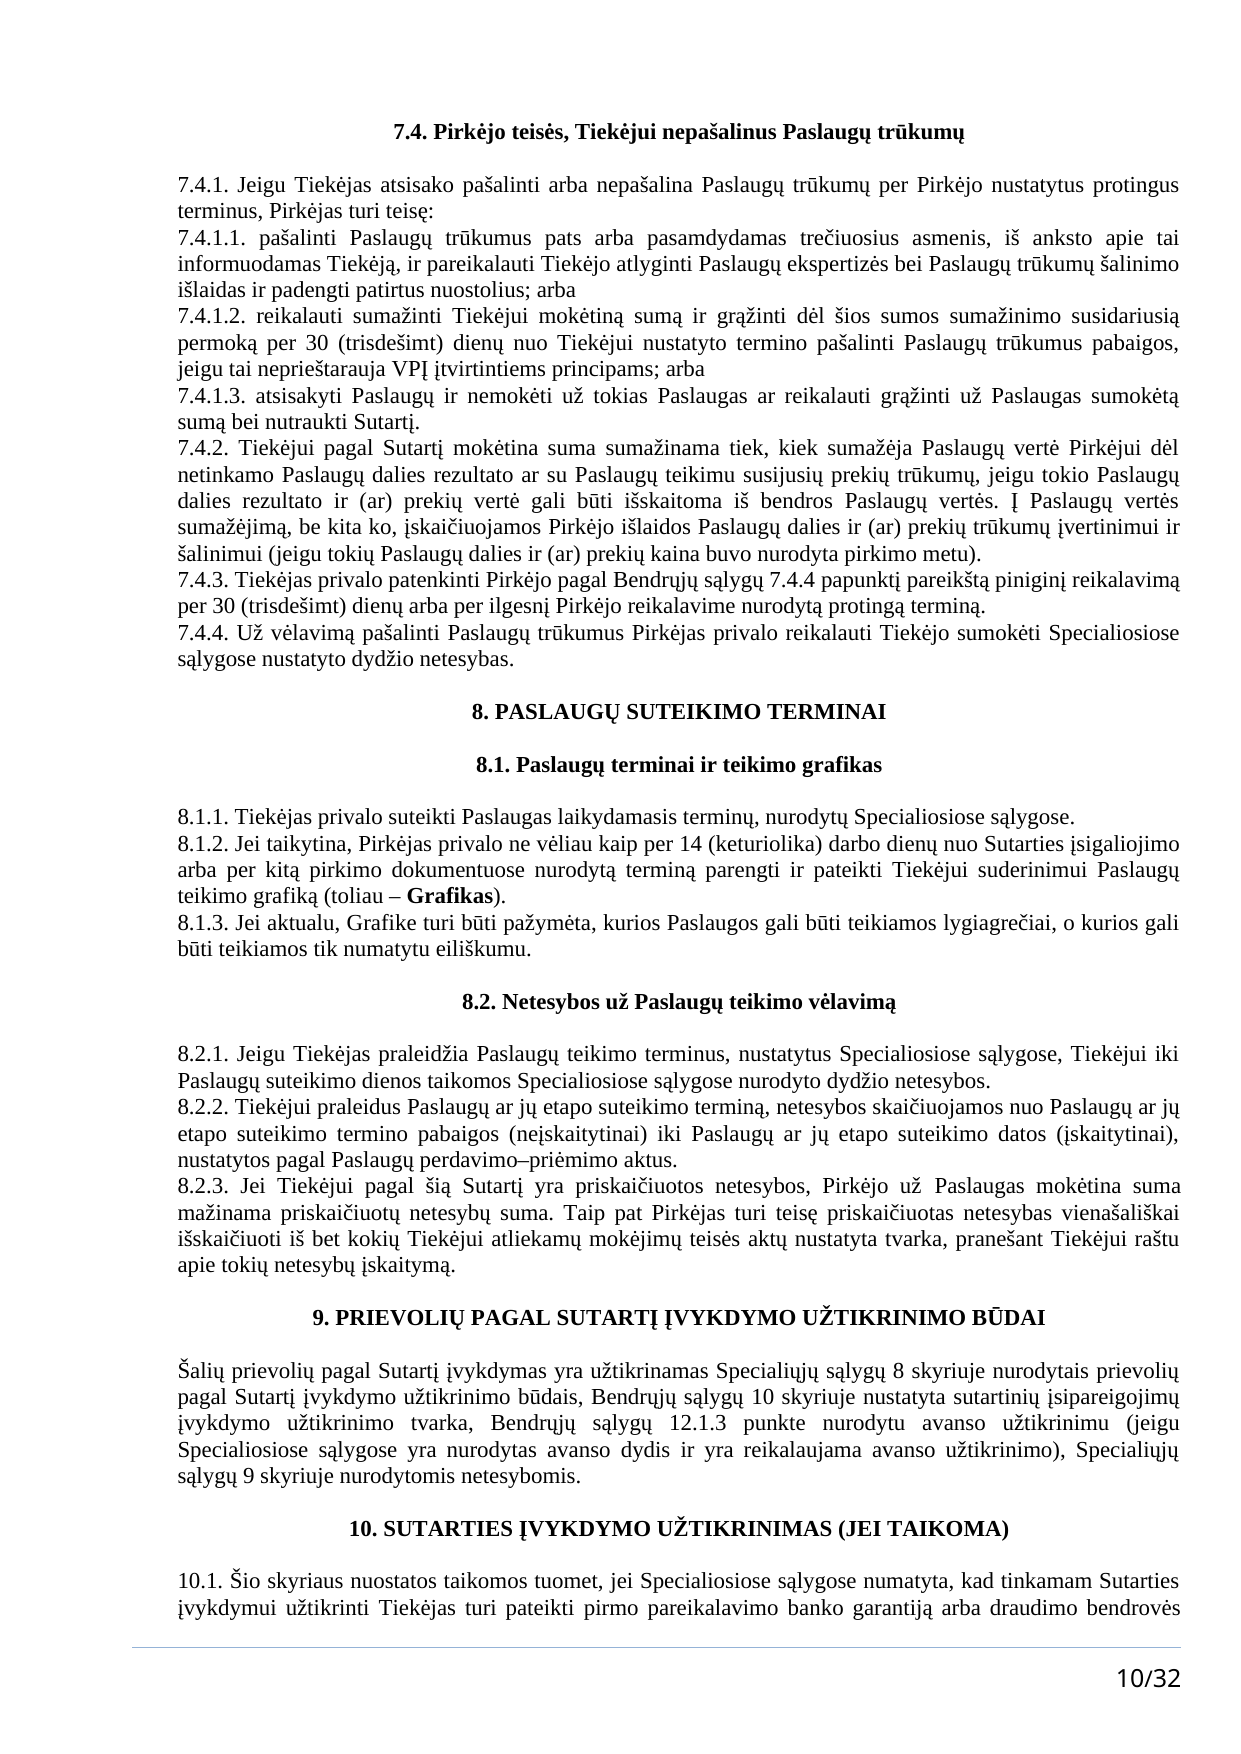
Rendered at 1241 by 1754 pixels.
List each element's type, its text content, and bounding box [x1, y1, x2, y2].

text 10. SUTARTIES ĮVYKDYMO UŽTIKRINIMAS (JEI TAIKOMA) [177, 1515, 1181, 1541]
text 7.4.4. Už vėlavimą pašalinti Paslaugų trūkumus Pirkėjas privalo reikalauti Tiekėjo sumokėti Specialiosiose sąlygose nustatyto dydžio netesybas. [177, 619, 1181, 672]
text 7.4.2. Tiekėjui pagal Sutartį mokėtina suma sumažinama tiek, kiek sumažėja Paslaugų vertė Pirkėjui dėl netinkamo Paslaugų dalies rezultato ar su Paslaugų teikimu susijusių prekių trūkumų, jeigu tokio Paslaugų dalies rezultato ir (ar) prekių vertė gali būti išskaitoma iš bendros Paslaugų vertės. Į Paslaugų vertės sumažėjimą, be kita ko, įskaičiuojamos Pirkėjo išlaidos Paslaugų dalies ir (ar) prekių trūkumų įvertinimui ir šalinimui (jeigu tokių Paslaugų dalies ir (ar) prekių kaina buvo nurodyta pirkimo metu). [177, 434, 1181, 566]
text 7.4.1.2. reikalauti sumažinti Tiekėjui mokėtiną sumą ir grąžinti dėl šios sumos sumažinimo susidariusią permoką per 30 (trisdešimt) dienų nuo Tiekėjui nustatyto termino pašalinti Paslaugų trūkumus pabaigos, jeigu tai neprieštarauja VPĮ įtvirtintiems principams; arba [177, 303, 1181, 382]
text 8.2.2. Tiekėjui praleidus Paslaugų ar jų etapo suteikimo terminą, netesybos skaičiuojamos nuo Paslaugų ar jų etapo suteikimo termino pabaigos (neįskaitytinai) iki Paslaugų ar jų etapo suteikimo datos (įskaitytinai), nustatytos pagal Paslaugų perdavimo–priėmimo aktus. [177, 1093, 1181, 1172]
text 8. PASLAUGŲ SUTEIKIMO TERMINAI [177, 698, 1181, 724]
text 8.1.2. Jei taikytina, Pirkėjas privalo ne vėliau kaip per 14 (keturiolika) darbo dienų nuo Sutarties įsigaliojimo arba per kitą pirkimo dokumentuose nurodytą terminą parengti ir pateikti Tiekėjui suderinimui Paslaugų teikimo grafiką (toliau – Grafikas). [177, 830, 1181, 909]
text 9. PRIEVOLIŲ PAGAL SUTARTĮ ĮVYKDYMO UŽTIKRINIMO BŪDAI [177, 1304, 1181, 1330]
text 7.4.3. Tiekėjas privalo patenkinti Pirkėjo pagal Bendrųjų sąlygų 7.4.4 papunktį pareikštą piniginį reikalavimą per 30 (trisdešimt) dienų arba per ilgesnį Pirkėjo reikalavime nurodytą protingą terminą. [177, 566, 1181, 619]
text 7.4. Pirkėjo teisės, Tiekėjui nepašalinus Paslaugų trūkumų [177, 118, 1181, 144]
text 7.4.1.3. atsisakyti Paslaugų ir nemokėti už tokias Paslaugas ar reikalauti grąžinti už Paslaugas sumokėtą sumą bei nutraukti Sutartį. [177, 382, 1181, 434]
text 7.4.1. Jeigu Tiekėjas atsisako pašalinti arba nepašalina Paslaugų trūkumų per Pirkėjo nustatytus protingus terminus, Pirkėjas turi teisę: [177, 171, 1181, 223]
text 8.2.3. Jei Tiekėjui pagal šią Sutartį yra priskaičiuotos netesybos, Pirkėjo už Paslaugas mokėtina suma mažinama priskaičiuotų netesybų suma. Taip pat Pirkėjas turi teisę priskaičiuotas netesybas vienašališkai išskaičiuoti iš bet kokių Tiekėjui atliekamų mokėjimų teisės aktų nustatyta tvarka, pranešant Tiekėjui raštu apie tokių netesybų įskaitymą. [177, 1172, 1181, 1278]
text Šalių prievolių pagal Sutartį įvykdymas yra užtikrinamas Specialiųjų sąlygų 8 skyriuje nurodytais prievolių pagal Sutartį įvykdymo užtikrinimo būdais, Bendrųjų sąlygų 10 skyriuje nustatyta sutartinių įsipareigojimų įvykdymo užtikrinimo tvarka, Bendrųjų sąlygų 12.1.3 punkte nurodytu avanso užtikrinimu (jeigu Specialiosiose sąlygose yra nurodytas avanso dydis ir yra reikalaujama avanso užtikrinimo), Specialiųjų sąlygų 9 skyriuje nurodytomis netesybomis. [177, 1357, 1181, 1488]
text 8.1.1. Tiekėjas privalo suteikti Paslaugas laikydamasis terminų, nurodytų Specialiosiose sąlygose. [177, 803, 1181, 830]
text 7.4.1.1. pašalinti Paslaugų trūkumus pats arba pasamdydamas trečiuosius asmenis, iš anksto apie tai informuodamas Tiekėją, ir pareikalauti Tiekėjo atlyginti Paslaugų ekspertizės bei Paslaugų trūkumų šalinimo išlaidas ir padengti patirtus nuostolius; arba [177, 223, 1181, 303]
text 8.1.3. Jei aktualu, Grafike turi būti pažymėta, kurios Paslaugos gali būti teikiamos lygiagrečiai, o kurios gali būti teikiamos tik numatytu eiliškumu. [177, 909, 1181, 961]
text 8.1. Paslaugų terminai ir teikimo grafikas [177, 751, 1181, 777]
text 8.2. Netesybos už Paslaugų teikimo vėlavimą [177, 988, 1181, 1014]
text 8.2.1. Jeigu Tiekėjas praleidžia Paslaugų teikimo terminus, nustatytus Specialiosiose sąlygose, Tiekėjui iki Paslaugų suteikimo dienos taikomos Specialiosiose sąlygose nurodyto dydžio netesybos. [177, 1041, 1181, 1093]
